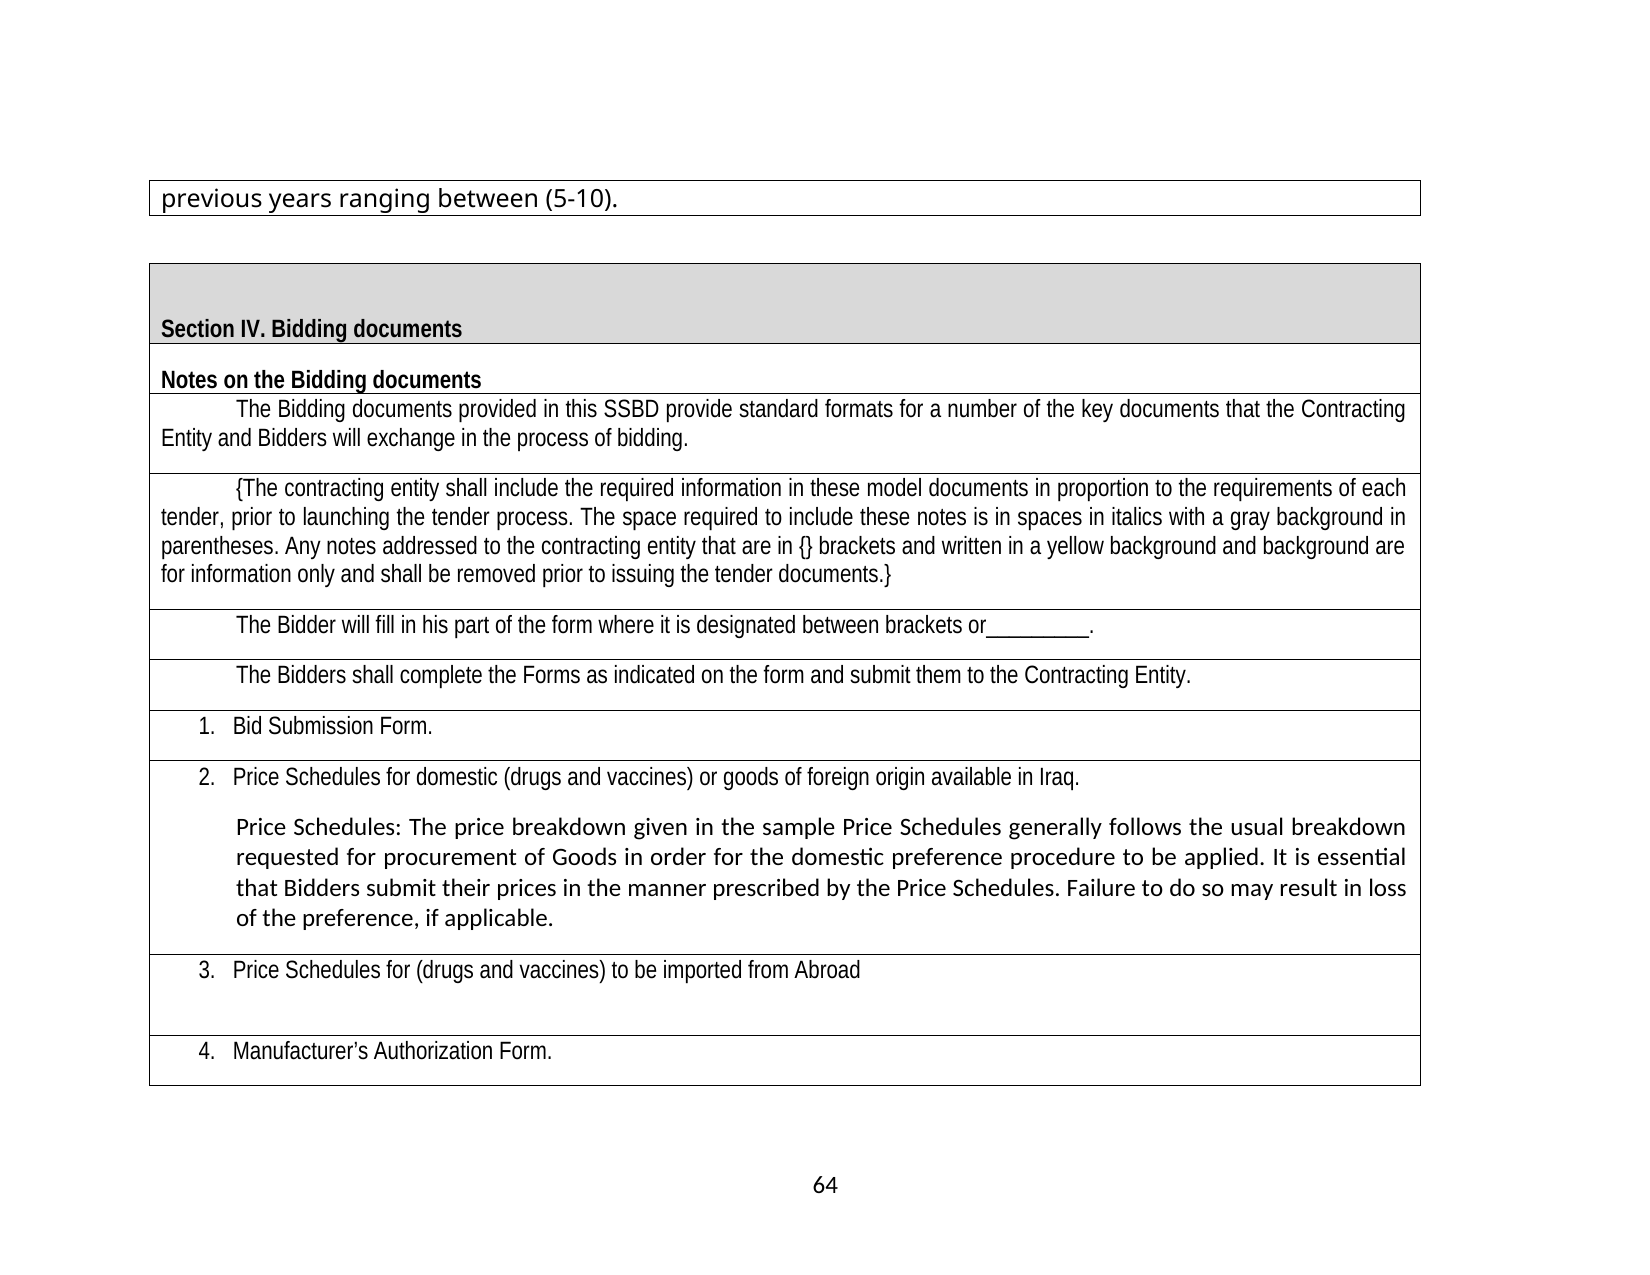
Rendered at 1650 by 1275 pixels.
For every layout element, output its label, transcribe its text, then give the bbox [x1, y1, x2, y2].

table_cell {The contracting entity shall include the required information in these model documents in proportion to the requirements of each tender, prior to launching the tender process. The space required to include these notes is in spaces in italics with a gray background in parentheses. Any notes addressed to the contracting entity that are in {} brackets and written in a yellow background and background are for information only and shall be removed prior to issuing the tender documents.} [150, 474, 1420, 609]
table_cell The Bidders shall complete the Forms as indicated on the form and submit them to the Contracting Entity. [150, 660, 1420, 710]
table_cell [150, 1036, 1420, 1085]
table_cell The Bidding documents provided in this SSBD provide standard formats for a number of the key documents that the Contracting Entity and Bidders will exchange in the process of bidding. [150, 394, 1420, 472]
table_cell Notes on the Bidding documents [150, 344, 1420, 393]
table_cell Price Schedules for domestic (drugs and vaccines) or goods of foreign origin available in Iraq. Price Schedules: The price breakdown given in the sample Price Schedules generally follows the usual breakdown requested for procurement of Goods in order for the domestic preference procedure to be applied. It is essential that Bidders submit their prices in the manner prescribed by the Price Schedules. Failure to do so may result in loss of the preference, if applicable. [150, 761, 1420, 954]
table_cell The Bidder will fill in his part of the form where it is designated between brackets or_________. [150, 610, 1420, 659]
table_cell Bid Submission Form. [150, 711, 1420, 760]
table_cell Price Schedules for (drugs and vaccines) to be imported from Abroad [150, 955, 1420, 1035]
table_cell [150, 181, 1420, 215]
table_header Section IV. Bidding documents [150, 264, 1420, 343]
